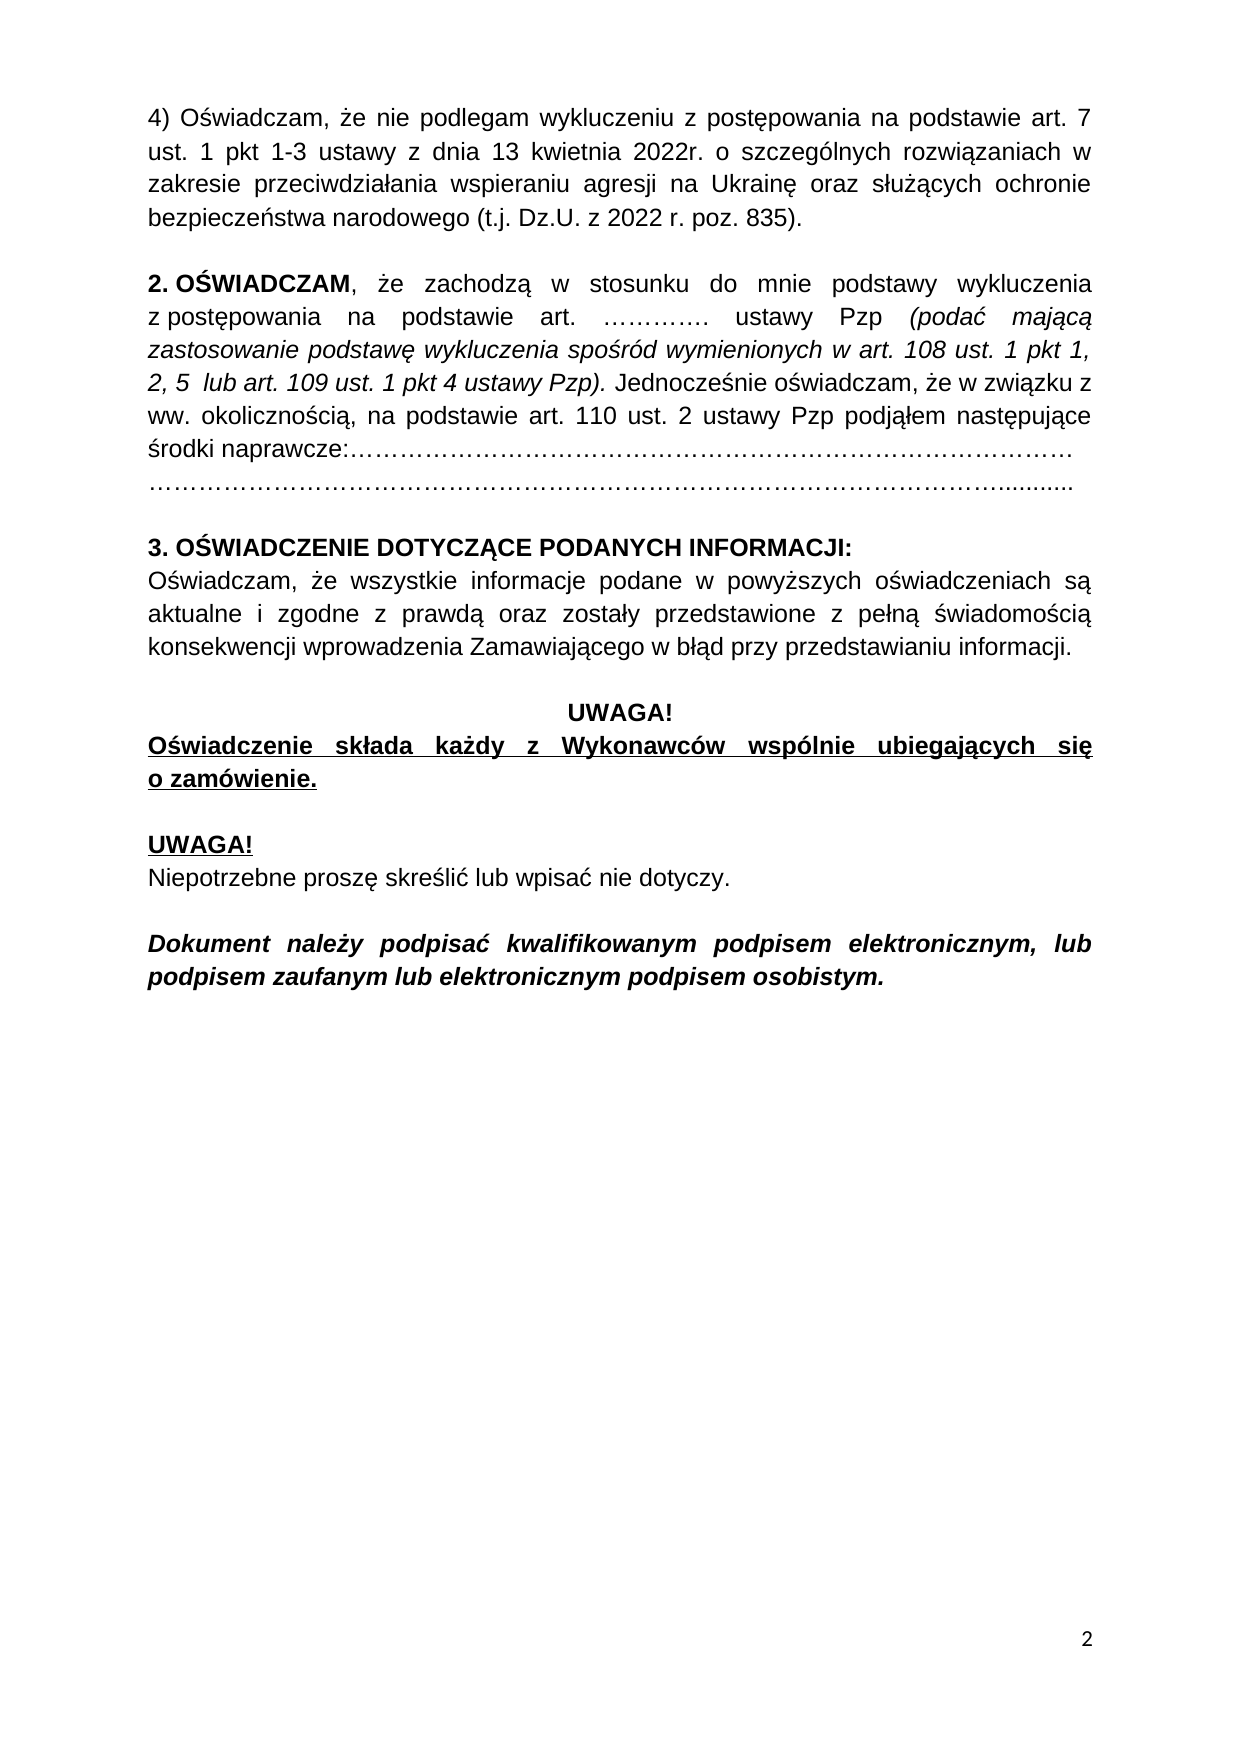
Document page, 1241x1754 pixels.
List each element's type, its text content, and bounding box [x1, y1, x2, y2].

text 3. OŚWIADCZENIE DOTYCZĄCE PODANYCH INFORMACJI: [148, 533, 1093, 561]
text Dokument należy podpisać kwalifikowanym podpisem elektronicznym, lub podpisem zaufanym lub elektronicznym podpisem osobistym. [148, 929, 1093, 991]
text UWAGA! [148, 830, 1093, 859]
text UWAGA! [148, 698, 1093, 727]
text 4) Oświadczam, że nie podlegam wykluczeniu z postępowania na podstawie art. 7 ust. 1 pkt 1-3 ustawy z dnia 13 kwietnia 2022r. o szczególnych rozwiązaniach w zakresie przeciwdziałania wspieraniu agresji na Ukrainę oraz służących ochronie bezpieczeństwa narodowego (t.j. Dz.U. z 2022 r. poz. 835). [148, 103, 1093, 231]
text Niepotrzebne proszę skreślić lub wpisać nie dotyczy. [148, 863, 1093, 892]
text Oświadczam, że wszystkie informacje podane w powyższych oświadczeniach są aktualne i zgodne z prawdą oraz zostały przedstawione z pełną świadomością konsekwencji wprowadzenia Zamawiającego w błąd przy przedstawianiu informacji. [148, 566, 1093, 661]
text …………………………………………………………………………………………........... [148, 467, 1093, 495]
text Oświadczenie składa każdy z Wykonawców wspólnie ubiegających się o zamówienie. [148, 757, 1093, 793]
text Oświadczenie składa każdy z Wykonawców wspólnie ubiegających się o zamówienie. [148, 731, 1093, 756]
text 2. OŚWIADCZAM, że zachodzą w stosunku do mnie podstawy wykluczenia z postępowania na podstawie art. …………. ustawy Pzp (podać mającą zastosowanie podstawę wykluczenia spośród wymienionych w art. 108 ust. 1 pkt 1, 2, 5 lub art. 109 ust. 1 pkt 4 ustawy Pzp). Jednocześnie oświadczam, że w związku z ww. okolicznością, na podstawie art. 110 ust. 2 ustawy Pzp podjąłem następujące środki naprawcze:…………………………………………………………………………… [148, 268, 1093, 462]
